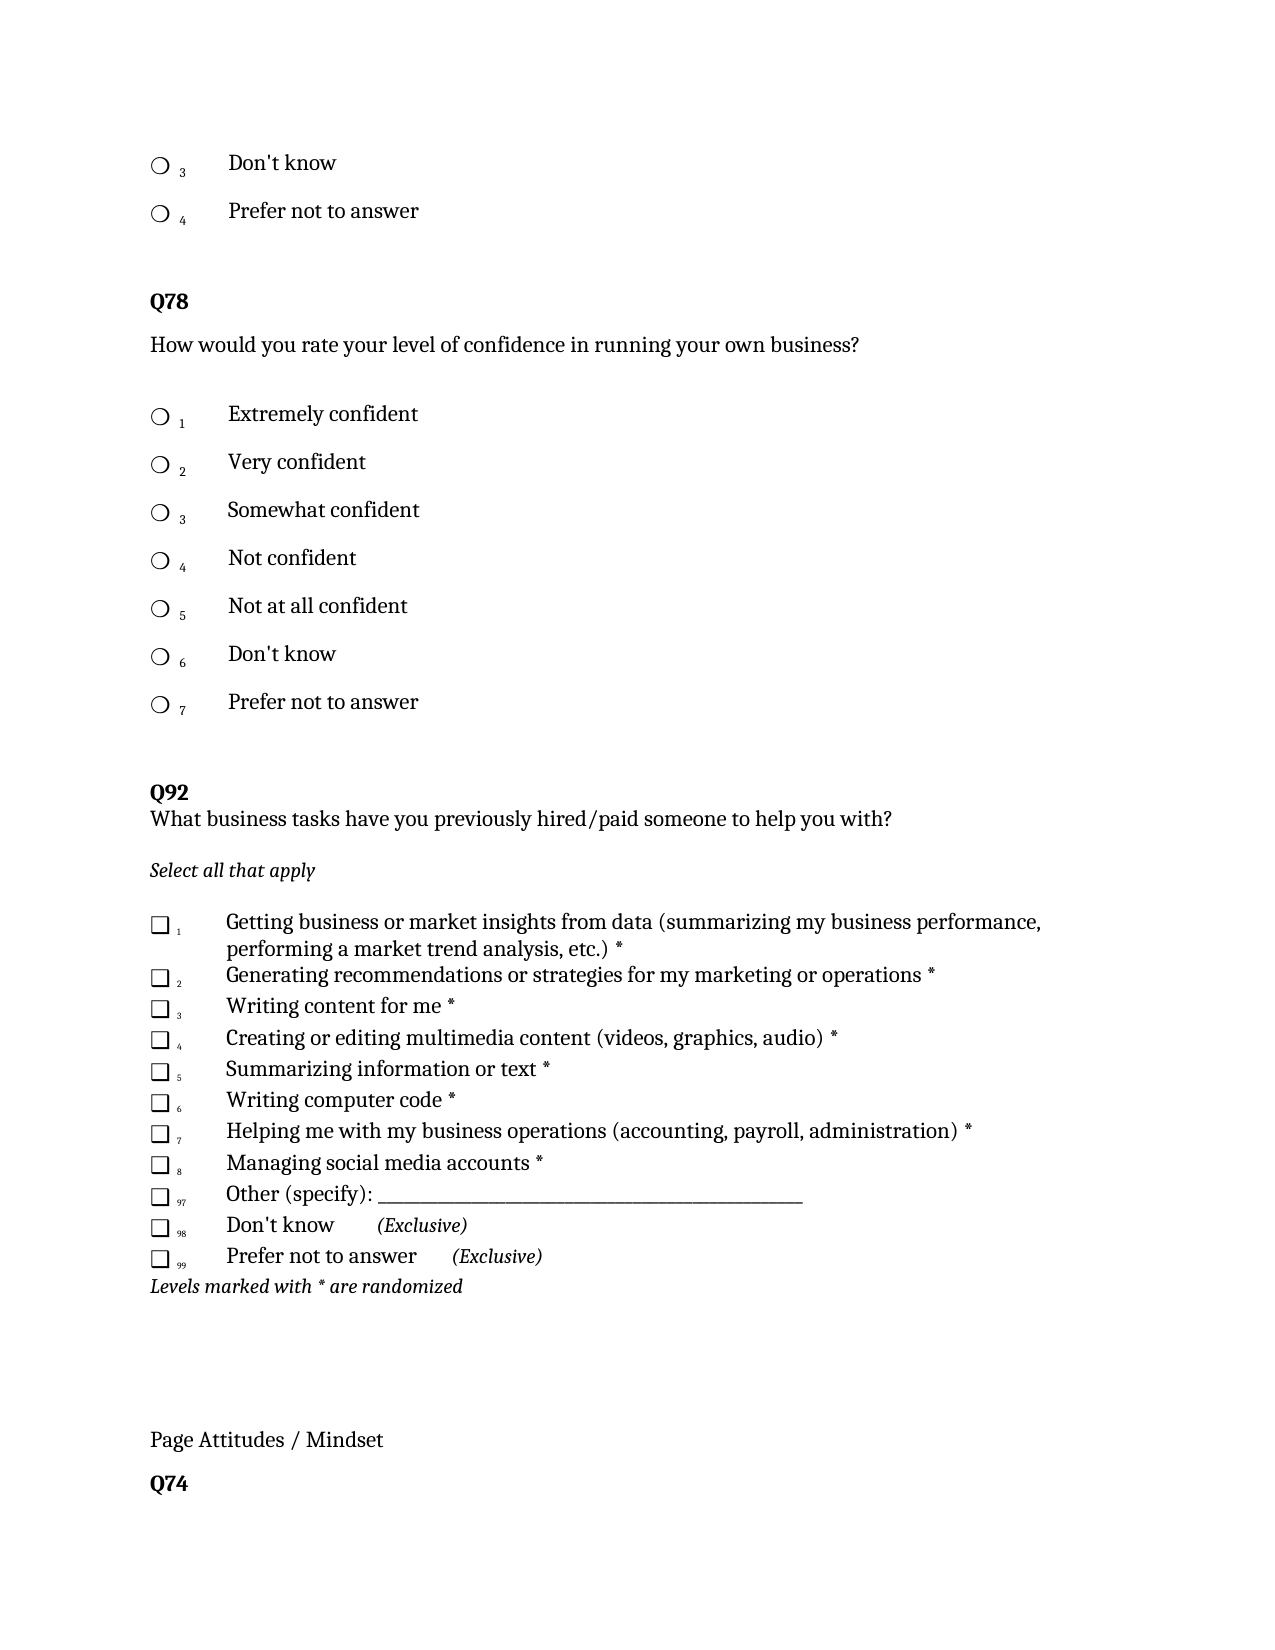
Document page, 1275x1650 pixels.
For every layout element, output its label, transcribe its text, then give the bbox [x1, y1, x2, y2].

table_cell Don't know (Exclusive) [226, 1212, 1125, 1243]
table_cell Helping me with my business operations (accounting, payroll, administration) * [226, 1118, 1125, 1149]
table_cell ❑ 97 [150, 1181, 226, 1212]
table_cell ❑ 98 [150, 1212, 226, 1243]
text Select all that apply [150, 859, 1125, 909]
table_cell Prefer not to answer [228, 689, 1125, 737]
text Q92 [150, 780, 1125, 806]
table_header ❑ 1 [150, 909, 226, 962]
table_cell ❍ 3 [150, 497, 228, 545]
table_cell ❍ 4 [150, 198, 228, 246]
text Q78 [150, 289, 1125, 315]
table_cell Don't know [228, 150, 1125, 198]
table_cell ❍ 3 [150, 150, 228, 198]
table_cell ❑ 5 [150, 1056, 226, 1087]
table_cell Writing content for me * [226, 993, 1125, 1024]
table_cell ❍ 7 [150, 689, 228, 737]
text Page Attitudes / Mindset [150, 1427, 1125, 1454]
table_header ❍ 1 [150, 401, 228, 449]
text What business tasks have you previously hired/paid someone to help you with? [150, 806, 1125, 859]
table_cell ❑ 8 [150, 1149, 226, 1181]
table_cell ❑ 4 [150, 1024, 226, 1056]
table_cell ❑ 99 [150, 1243, 226, 1274]
table_cell Summarizing information or text * [226, 1056, 1125, 1087]
table_cell ❍ 5 [150, 593, 228, 641]
table_cell ❑ 3 [150, 993, 226, 1024]
table_cell Other (specify): __________________________________________________ [226, 1181, 1125, 1212]
table_cell ❑ 6 [150, 1087, 226, 1118]
text Levels marked with * are randomized [150, 1274, 1125, 1298]
table_cell Generating recommendations or strategies for my marketing or operations * [226, 962, 1125, 993]
table_cell Not confident [228, 545, 1125, 593]
table_cell ❍ 2 [150, 449, 228, 497]
table_header Getting business or market insights from data (summarizing my business performance, performing a market trend analysis, etc.) * [226, 909, 1125, 962]
table_cell Very confident [228, 449, 1125, 497]
table_cell ❍ 6 [150, 641, 228, 689]
text How would you rate your level of confidence in running your own business? [150, 332, 1125, 384]
table_cell Somewhat confident [228, 497, 1125, 545]
table_cell Prefer not to answer [228, 198, 1125, 246]
table_cell Writing computer code * [226, 1087, 1125, 1118]
table_cell Creating or editing multimedia content (videos, graphics, audio) * [226, 1024, 1125, 1056]
text Q74 [150, 1470, 1125, 1497]
table_cell Managing social media accounts * [226, 1149, 1125, 1181]
table_cell Prefer not to answer (Exclusive) [226, 1243, 1125, 1274]
table_header Extremely confident [228, 401, 1125, 449]
table_cell Don't know [228, 641, 1125, 689]
table_cell ❑ 2 [150, 962, 226, 993]
table_cell ❍ 4 [150, 545, 228, 593]
table_cell Not at all confident [228, 593, 1125, 641]
table_cell ❑ 7 [150, 1118, 226, 1149]
